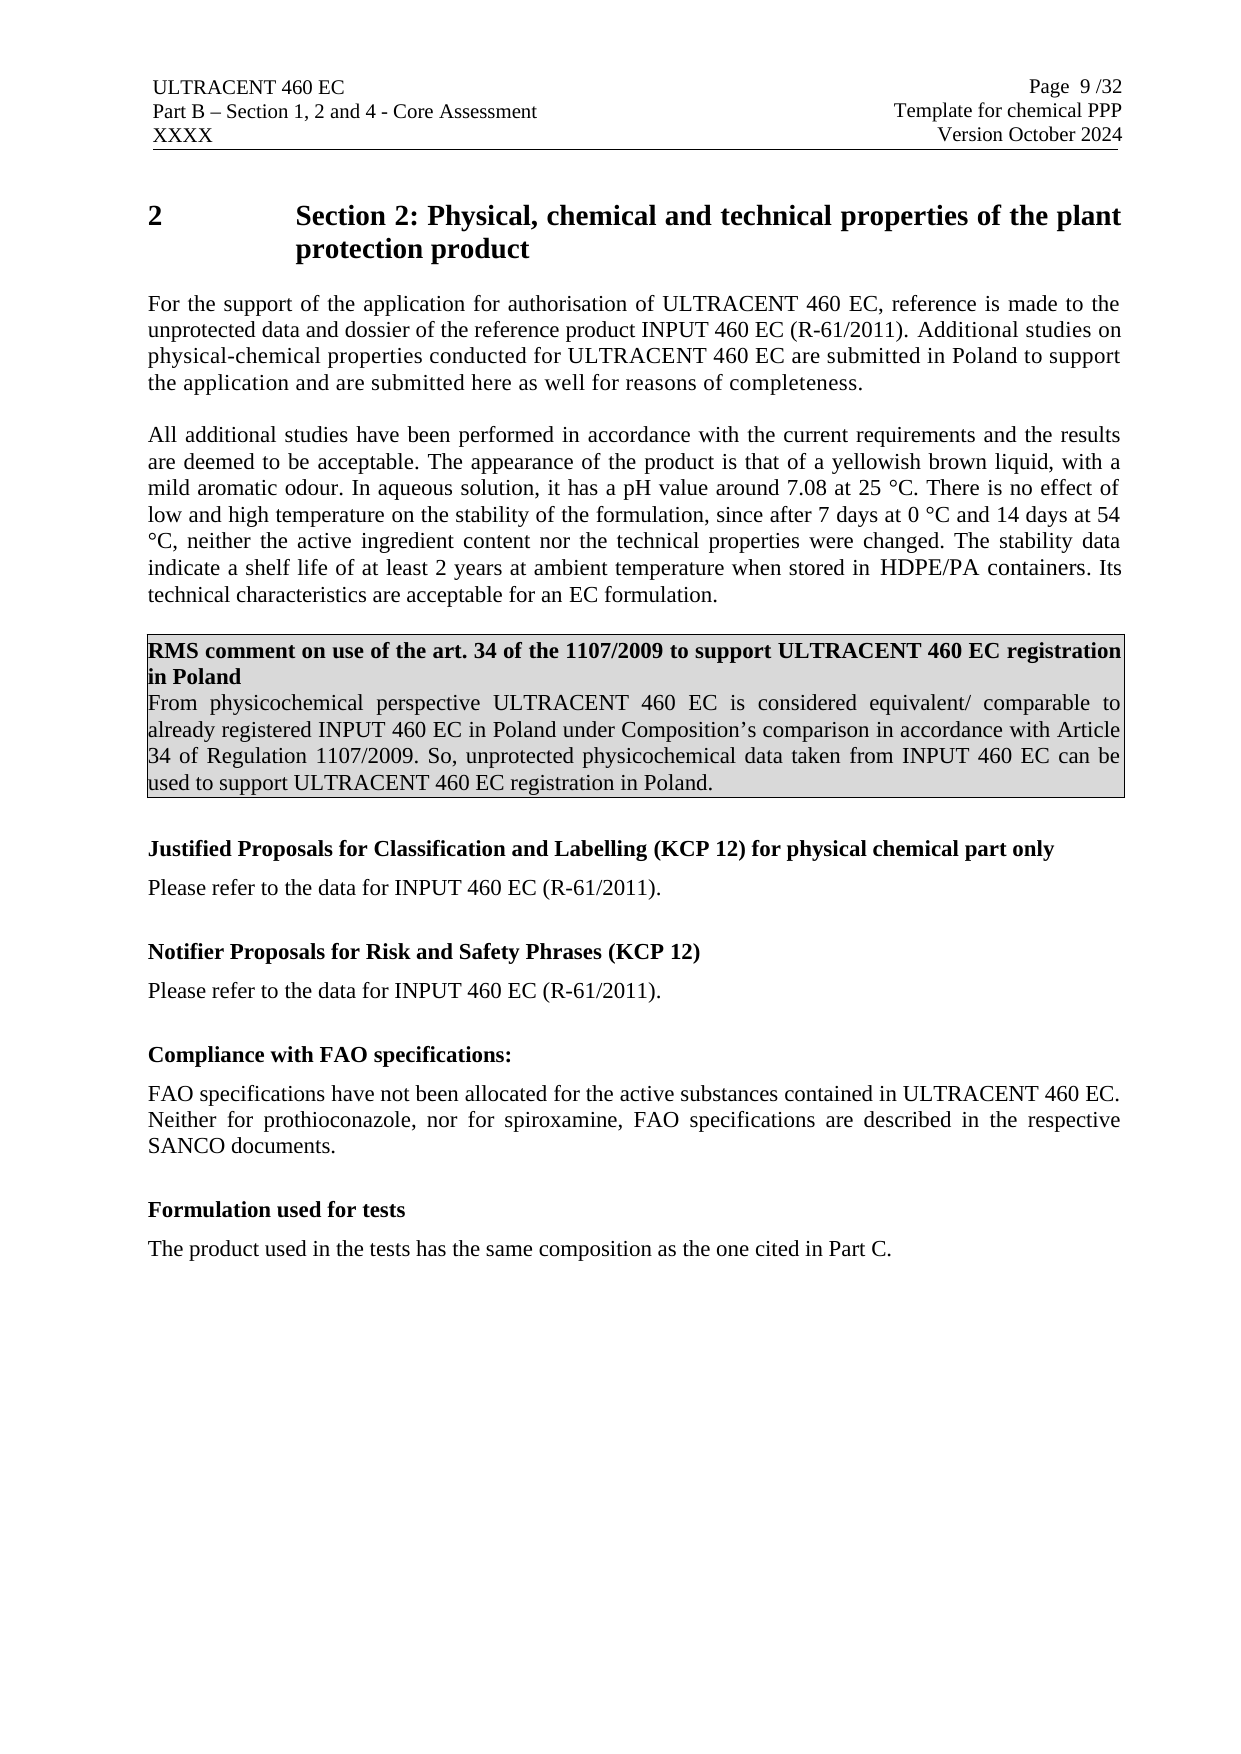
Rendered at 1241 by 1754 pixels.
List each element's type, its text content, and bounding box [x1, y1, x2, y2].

text All additional studies have been performed in accordance with the current requirements and the results are deemed to be acceptable. The appearance of the product is that of a yellowish brown liquid, with a mild aromatic odour. In aqueous solution, it has a pH value around 7.08 at 25 °C. There is no effect of low and high temperature on the stability of the formulation, since after 7 days at 0 °C and 14 days at 54 °C, neither the active ingredient content nor the technical properties were changed. The stability data indicate a shelf life of at least 2 years at ambient temperature when stored in HDPE/PA containers. Its technical characteristics are acceptable for an EC formulation. [148, 422, 1122, 607]
text Justified Proposals for Classification and Labelling (KCP 12) for physical chemical part only [148, 836, 1122, 862]
subtitle Section 2: Physical, chemical and technical properties of the plant protection product [148, 198, 1122, 265]
text Please refer to the data for INPUT 460 EC (R-61/2011). [148, 977, 1122, 1003]
text RMS comment on use of the art. 34 of the 1107/2009 to support ULTRACENT 460 EC registration in Poland [148, 635, 1124, 686]
text The product used in the tests has the same composition as the one cited in Part C. [148, 1235, 1122, 1262]
text Notifier Proposals for Risk and Safety Phrases (KCP 12) [148, 938, 1122, 964]
text For the support of the application for authorisation of ULTRACENT 460 EC, reference is made to the unprotected data and dossier of the reference product INPUT 460 EC (R-61/2011). Additional studies on physical-chemical properties conducted for ULTRACENT 460 EC are submitted in Poland to support the application and are submitted here as well for reasons of completeness. [148, 290, 1122, 395]
text From physicochemical perspective ULTRACENT 460 EC is considered equivalent/ comparable to already registered INPUT 460 EC in Poland under Composition’s comparison in accordance with Article 34 of Regulation 1107/2009. So, unprotected physicochemical data taken from INPUT 460 EC can be used to support ULTRACENT 460 EC registration in Poland. [148, 686, 1124, 797]
text FAO specifications have not been allocated for the active substances contained in ULTRACENT 460 EC. Neither for prothioconazole, nor for spiroxamine, FAO specifications are described in the respective SANCO documents. [148, 1080, 1122, 1159]
text Compliance with FAO specifications: [148, 1041, 1122, 1067]
text Please refer to the data for INPUT 460 EC (R-61/2011). [148, 874, 1122, 901]
text Formulation used for tests [148, 1196, 1122, 1223]
